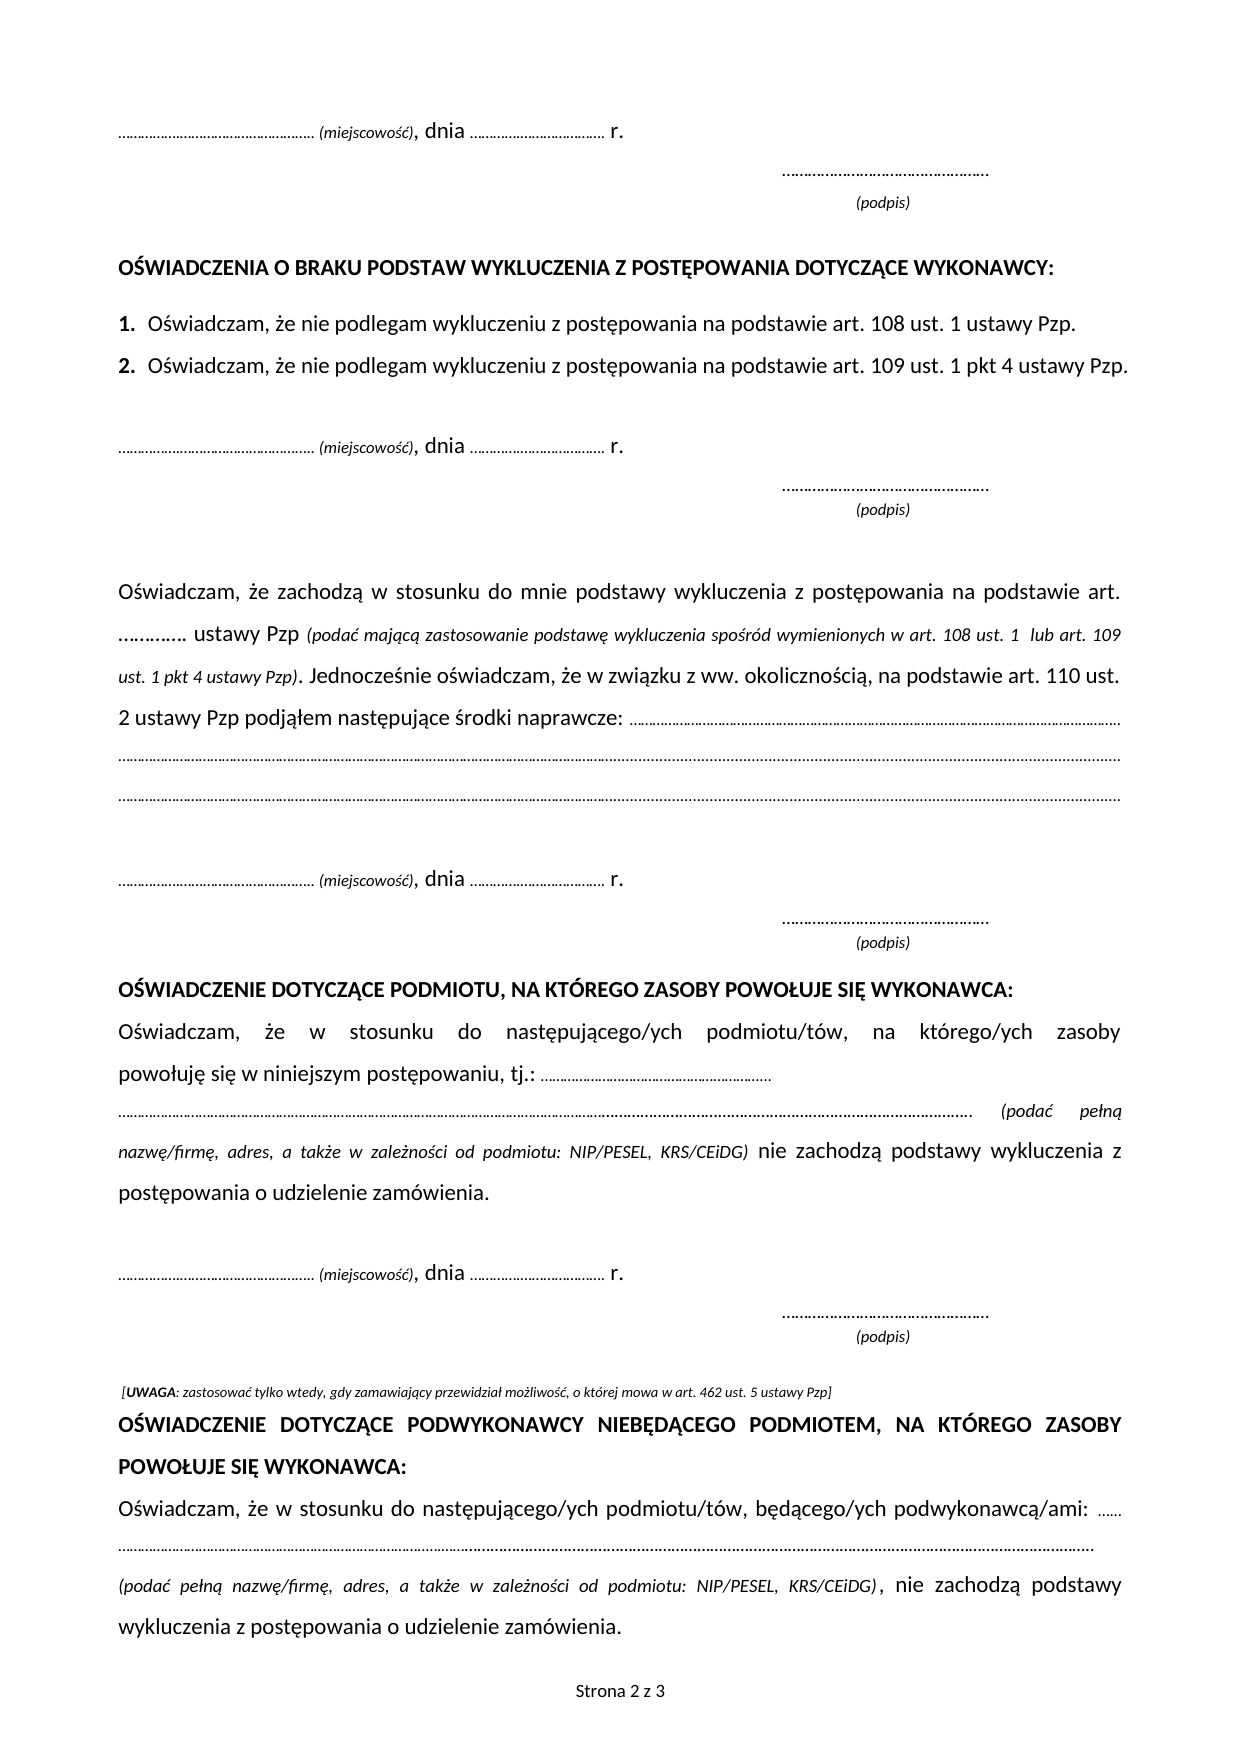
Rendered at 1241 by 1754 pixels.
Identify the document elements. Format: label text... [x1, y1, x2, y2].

text (podpis) [782, 1326, 1122, 1347]
list Oświadczam, że nie podlegam wykluczeniu z postępowania na podstawie art. 108 ust. 1 ustawy Pzp. [118, 309, 1167, 337]
text [UWAGA: zastosować tylko wtedy, gdy zamawiający przewidział możliwość, o której mowa w art. 462 ust. 5 ustawy Pzp] [118, 1383, 1122, 1401]
text (podpis) [782, 193, 1122, 213]
text (podpis) [782, 499, 1122, 520]
text ………………………………………… [118, 473, 1122, 496]
text …………….…………………………….. (miejscowość), dnia ………….…………………. r. [118, 864, 1122, 892]
text ………………………………………… [118, 1300, 1122, 1323]
text OŚWIADCZENIA O BRAKU PODSTAW WYKLUCZENIA Z POSTĘPOWANIA DOTYCZĄCE WYKONAWCY: [118, 253, 1122, 281]
text OŚWIADCZENIE DOTYCZĄCE PODMIOTU, NA KTÓREGO ZASOBY POWOŁUJE SIĘ WYKONAWCA: [118, 976, 1122, 1003]
text …………….…………………………….. (miejscowość), dnia ………….…………………. r. [118, 116, 1122, 144]
text Oświadczam, że w stosunku do następującego/ych podmiotu/tów, na którego/ych zasoby powołuję się w niniejszym postępowaniu, tj.: …………………………………………………...………………………………………………………………………………………………………………………………………………………………………………………….. (podać pełną nazwę/firmę, adres, a także w zależności od podmiotu: NIP/PESEL, KRS/CEiDG) nie zachodzą podstawy wykluczenia z postępowania o udzielenie zamówienia. [118, 1017, 1122, 1206]
text Oświadczam, że zachodzą w stosunku do mnie podstawy wykluczenia z postępowania na podstawie art. …………. ustawy Pzp (podać mającą zastosowanie podstawę wykluczenia spośród wymienionych w art. 108 ust. 1 lub art. 109 ust. 1 pkt 4 ustawy Pzp). Jednocześnie oświadczam, że w związku z ww. okolicznością, na podstawie art. 110 ust. 2 ustawy Pzp podjąłem następujące środki naprawcze: ……………………………………………………………………………………………………………….. [118, 577, 1122, 731]
text …………….…………………………….. (miejscowość), dnia ………….…………………. r. [118, 431, 1122, 459]
text …………….…………………………….. (miejscowość), dnia ………….…………………. r. [118, 1258, 1122, 1286]
text ………………………………………… [118, 906, 1122, 929]
text Oświadczam, że w stosunku do następującego/ych podmiotu/tów, będącego/ych podwykonawcą/ami: …...……………………………………………………………………..….…………………………………………………………………………………………………………………………………….. (podać pełną nazwę/firmę, adres, a także w zależności od podmiotu: NIP/PESEL, KRS/CEiDG), nie zachodzą podstawy wykluczenia z postępowania o udzielenie zamówienia. [118, 1494, 1122, 1640]
text …………………………………………………………………………………………………………………......................................................................................................................... [118, 785, 1122, 806]
text (podpis) [782, 933, 1122, 953]
text OŚWIADCZENIE DOTYCZĄCE PODWYKONAWCY NIEBĘDĄCEGO PODMIOTEM, NA KTÓREGO ZASOBY POWOŁUJE SIĘ WYKONAWCA: [118, 1410, 1122, 1480]
text ………………………………………… [118, 158, 1122, 181]
list Oświadczam, że nie podlegam wykluczeniu z postępowania na podstawie art. 109 ust. 1 pkt 4 ustawy Pzp. [118, 351, 1167, 379]
text …………………………………………………………………………………………………………………......................................................................................................................... [118, 745, 1122, 765]
